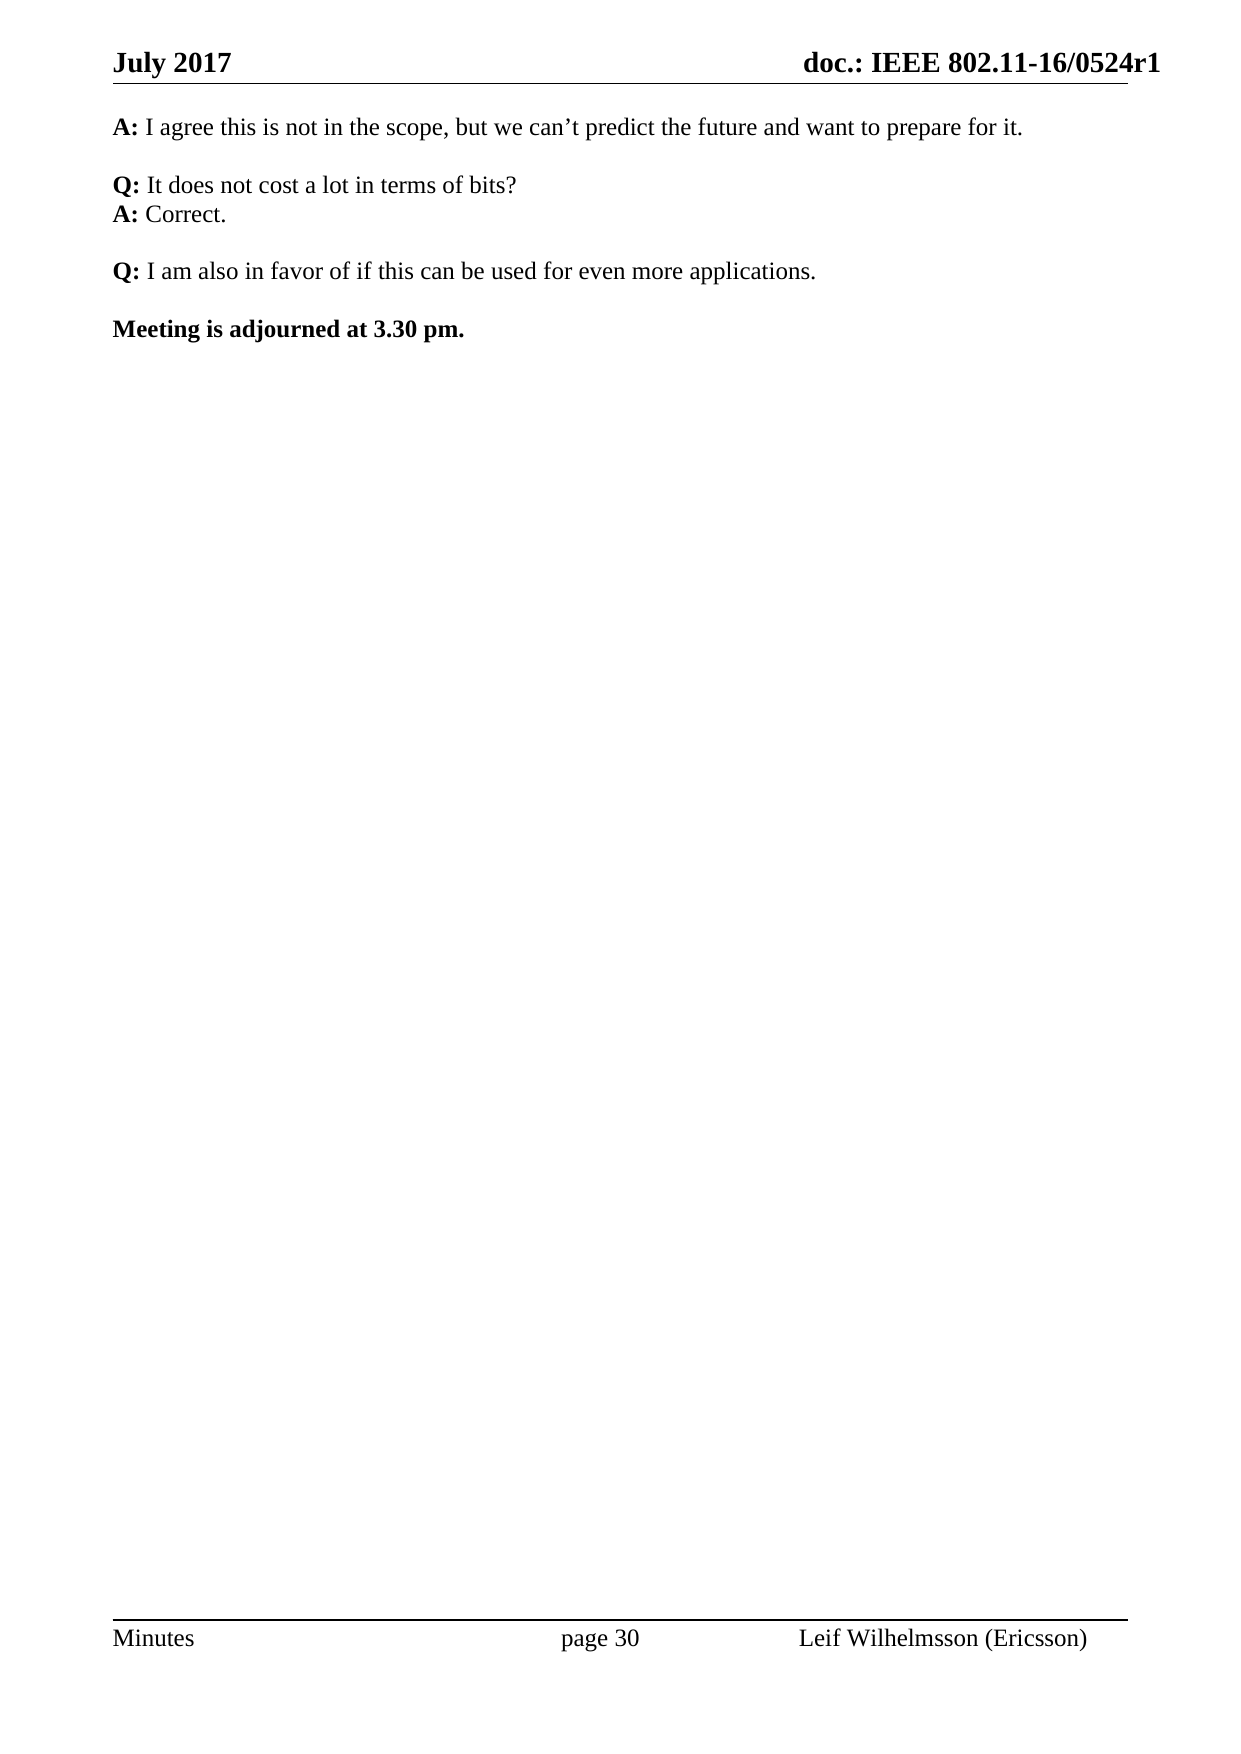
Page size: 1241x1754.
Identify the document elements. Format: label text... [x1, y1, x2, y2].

text Meeting is adjourned at 3.30 pm. [112, 314, 1128, 342]
text A: I agree this is not in the scope, but we can’t predict the future and want to prepare for it. [112, 112, 1128, 141]
text Q: I am also in favor of if this can be used for even more applications. [112, 256, 1128, 285]
text A: Correct. [112, 199, 1128, 227]
text Q: It does not cost a lot in terms of bits? [112, 170, 1128, 199]
